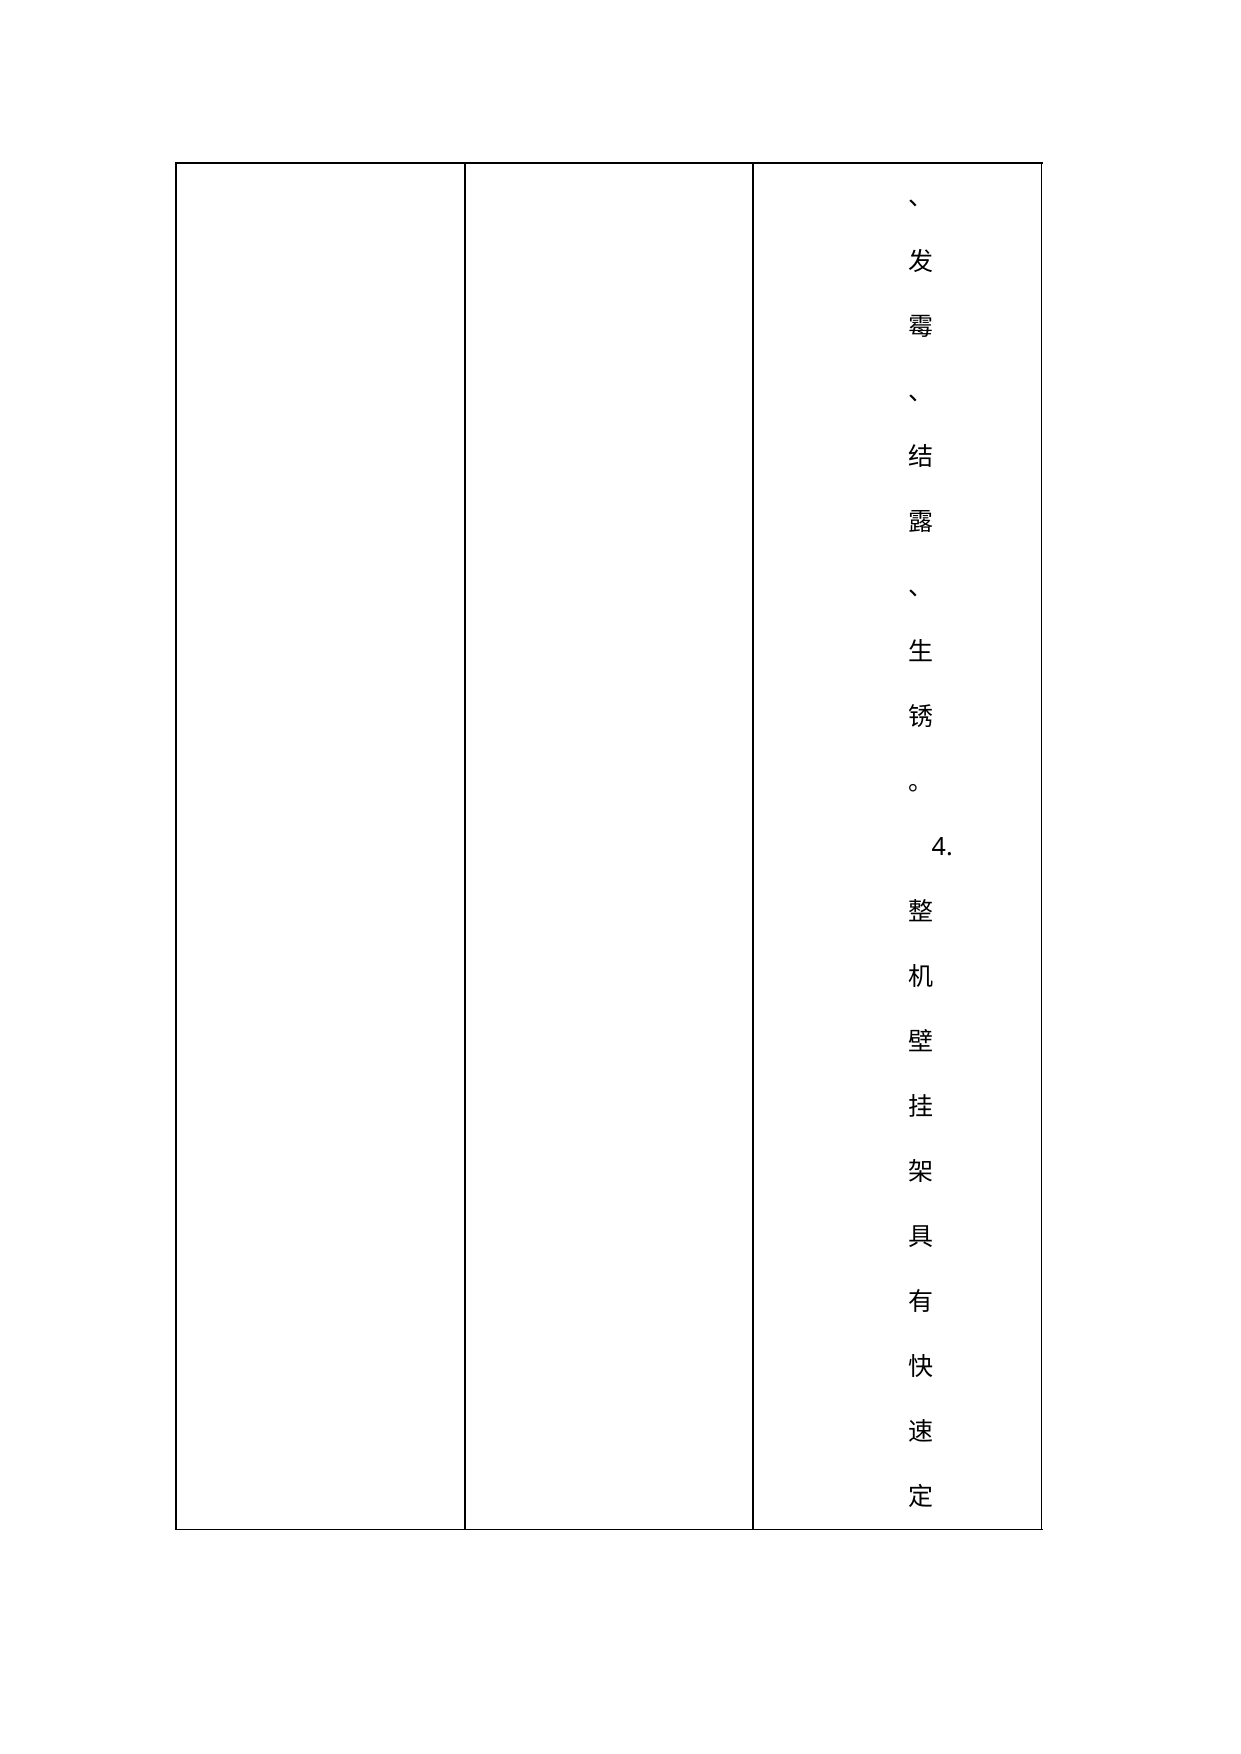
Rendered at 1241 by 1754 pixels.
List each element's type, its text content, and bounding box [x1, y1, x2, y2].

table_cell [466, 164, 752, 1528]
table_cell 1 [177, 164, 464, 1528]
table_cell [754, 164, 1041, 1528]
